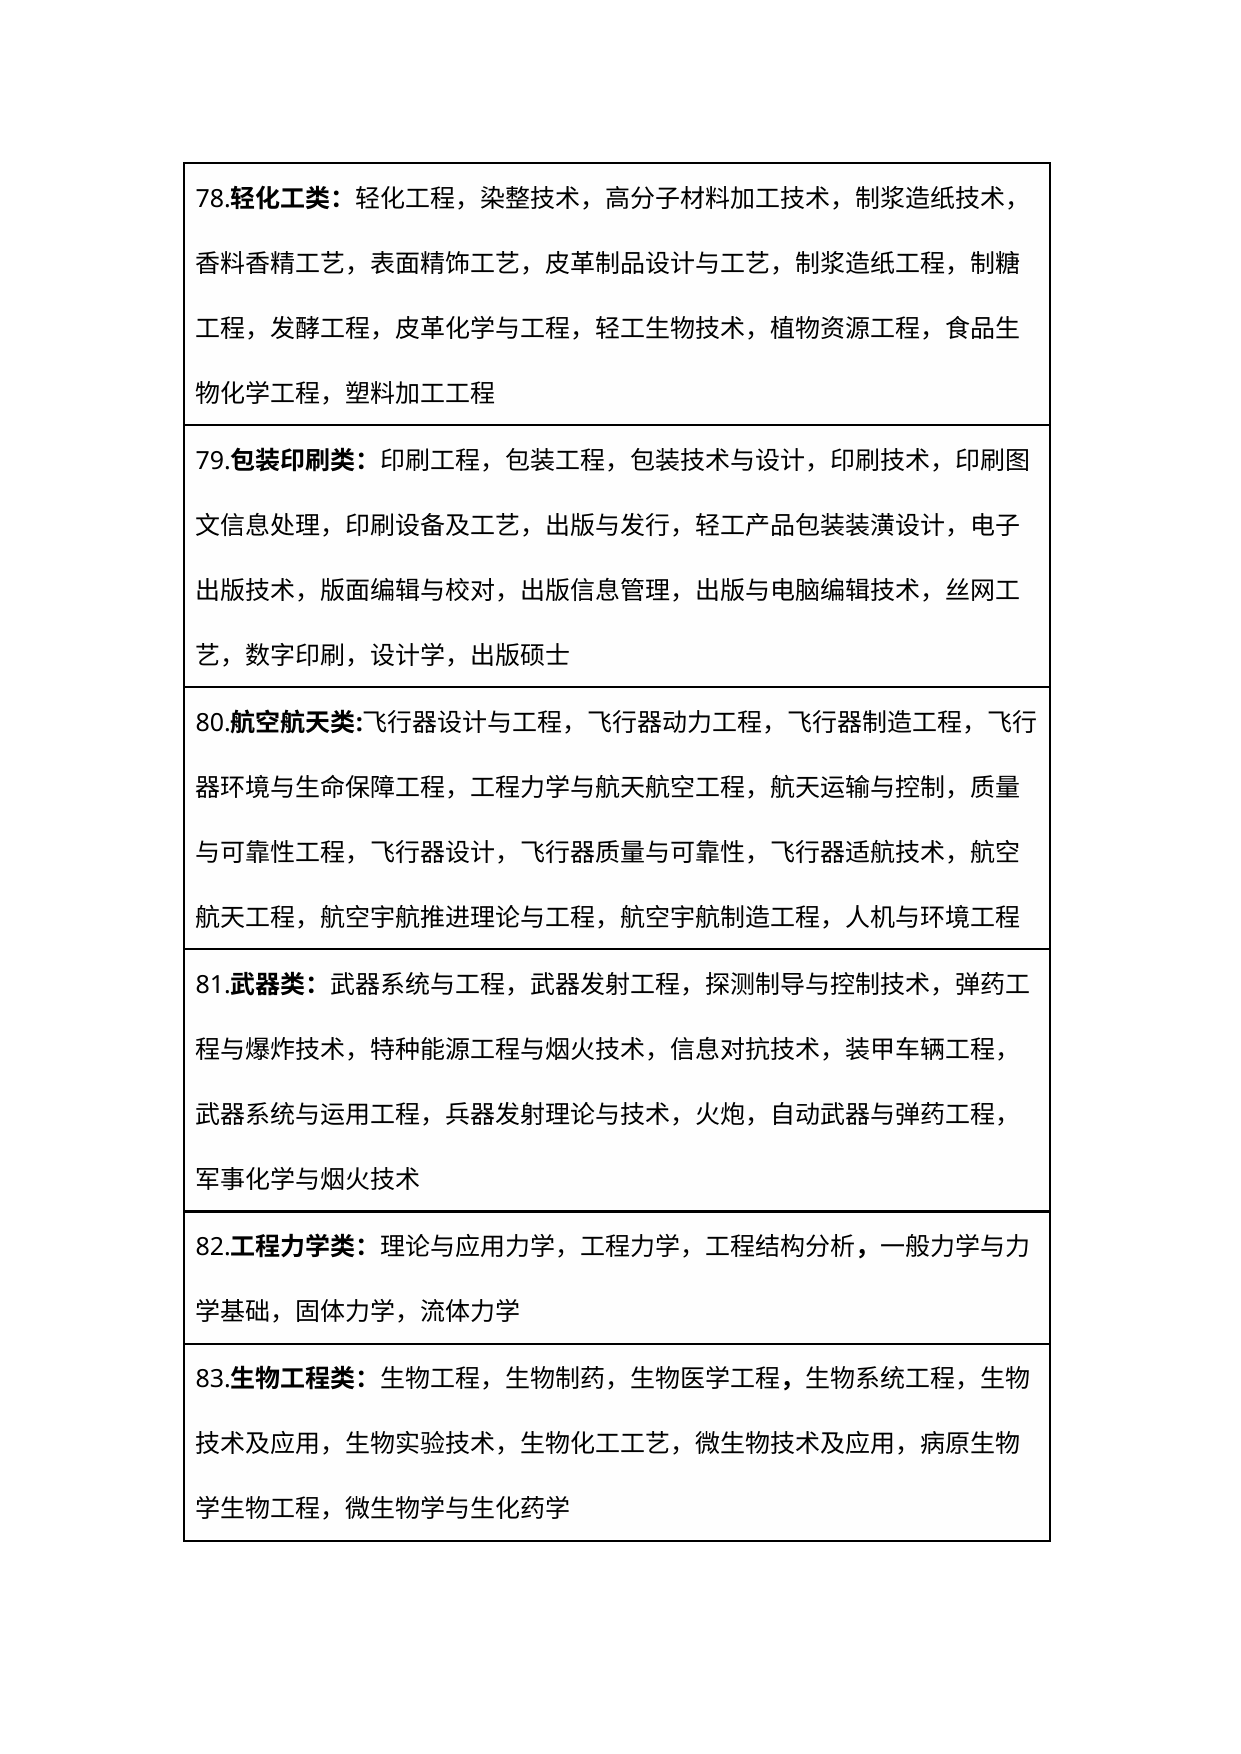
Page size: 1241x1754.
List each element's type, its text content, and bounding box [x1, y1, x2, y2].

table_cell 83.生物工程类：生物工程，生物制药，生物医学工程，生物系统工程，生物技术及应用，生物实验技术，生物化工工艺，微生物技术及应用，病原生物学生物工程，微生物学与生化药学 [185, 1345, 1049, 1539]
table_cell 78.轻化工类：轻化工程，染整技术，高分子材料加工技术，制浆造纸技术，香料香精工艺，表面精饰工艺，皮革制品设计与工艺，制浆造纸工程，制糖工程，发酵工程，皮革化学与工程，轻工生物技术，植物资源工程，食品生物化学工程，塑料加工工程 [185, 164, 1049, 424]
table_cell 82.工程力学类：理论与应用力学，工程力学，工程结构分析，一般力学与力学基础，固体力学，流体力学 [185, 1213, 1049, 1342]
table_cell 79.包装印刷类：印刷工程，包装工程，包装技术与设计，印刷技术，印刷图文信息处理，印刷设备及工艺，出版与发行，轻工产品包装装潢设计，电子出版技术，版面编辑与校对，出版信息管理，出版与电脑编辑技术，丝网工艺，数字印刷，设计学，出版硕士 [185, 426, 1049, 686]
table_cell 80.航空航天类:飞行器设计与工程，飞行器动力工程，飞行器制造工程，飞行器环境与生命保障工程，工程力学与航天航空工程，航天运输与控制，质量与可靠性工程，飞行器设计，飞行器质量与可靠性，飞行器适航技术，航空航天工程，航空宇航推进理论与工程，航空宇航制造工程，人机与环境工程 [185, 688, 1049, 948]
table_cell 81.武器类：武器系统与工程，武器发射工程，探测制导与控制技术，弹药工程与爆炸技术，特种能源工程与烟火技术，信息对抗技术，装甲车辆工程，武器系统与运用工程，兵器发射理论与技术，火炮，自动武器与弹药工程，军事化学与烟火技术 [185, 950, 1049, 1210]
